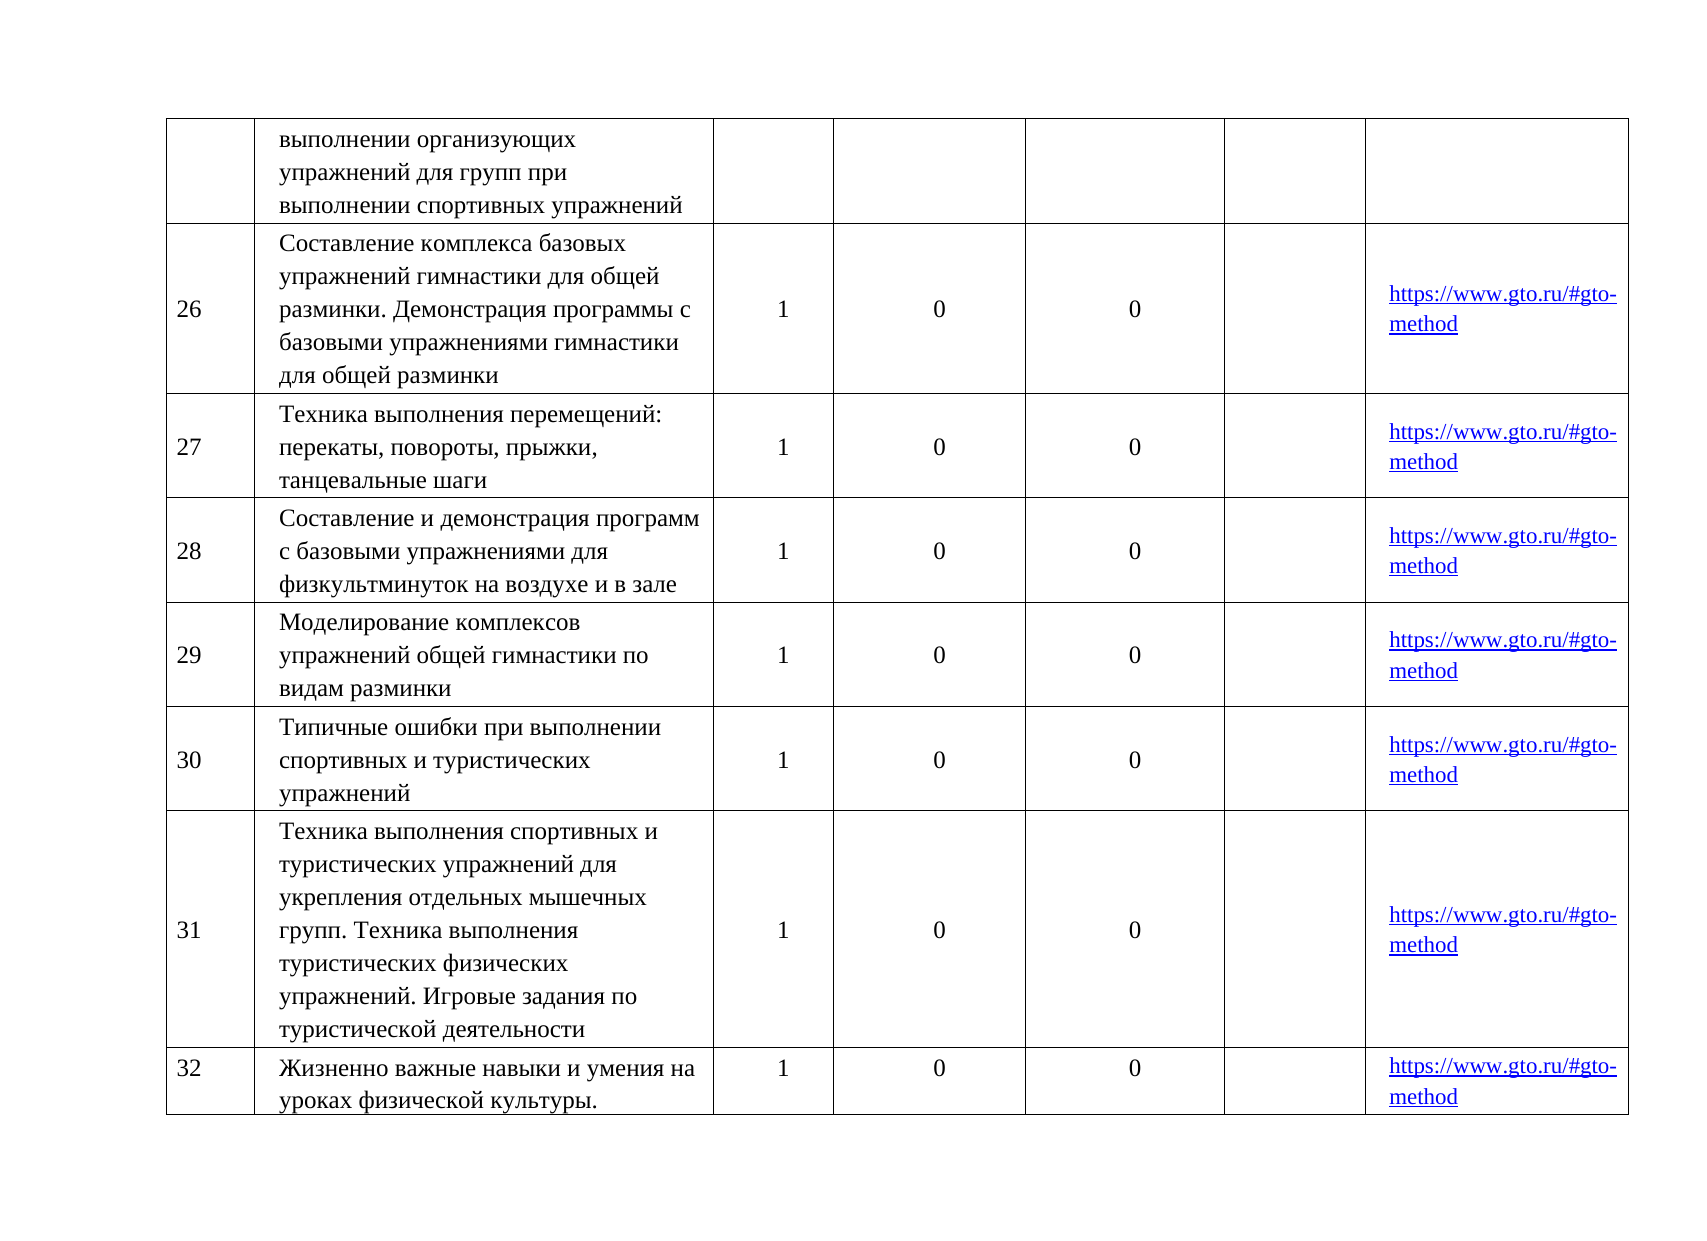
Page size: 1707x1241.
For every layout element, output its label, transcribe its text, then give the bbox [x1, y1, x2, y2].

table_cell 1 [714, 811, 833, 1047]
table_cell https://www.gto.ru/#gto-method [1366, 394, 1628, 497]
table_cell 0 [834, 119, 1025, 222]
table_cell https://www.gto.ru/#gto-method [1366, 498, 1628, 602]
table_cell 0 [1026, 498, 1224, 602]
table_cell 0 [834, 394, 1025, 497]
table_cell 0 [834, 498, 1025, 602]
table_cell 30 [167, 707, 254, 810]
table_cell 0 [834, 224, 1025, 393]
table_cell [1225, 707, 1365, 810]
table_cell Составление и демонстрация программ с базовыми упражнениями для физкультминуток на воздухе и в зале [255, 498, 713, 602]
table_cell 28 [167, 498, 254, 602]
table_cell 1 [714, 498, 833, 602]
table_cell 0 [1026, 119, 1224, 222]
table_cell 31 [167, 811, 254, 1047]
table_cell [1366, 1048, 1628, 1114]
table_cell 27 [167, 394, 254, 497]
table_cell 29 [167, 603, 254, 706]
table_cell 1 [714, 224, 833, 393]
table_cell https://www.gto.ru/#gto-method [1366, 603, 1628, 706]
table_cell 0 [1026, 603, 1224, 706]
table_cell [255, 1048, 713, 1114]
table_cell 0 [1026, 394, 1224, 497]
table_cell 0 [1026, 1048, 1224, 1114]
table_cell Типичные ошибки при выполнении спортивных и туристических упражнений [255, 707, 713, 810]
table_cell [1225, 119, 1365, 222]
table_cell 0 [834, 1048, 1025, 1114]
table_cell [1225, 1048, 1365, 1114]
table_cell 0 [834, 707, 1025, 810]
table_cell 32 [167, 1048, 254, 1114]
table_cell 1 [714, 394, 833, 497]
table_cell 26 [167, 224, 254, 393]
table_cell 1 [714, 119, 833, 222]
table_cell [1225, 498, 1365, 602]
table_cell 1 [714, 707, 833, 810]
table_cell 1 [714, 1048, 833, 1114]
table_cell [1225, 394, 1365, 497]
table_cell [1366, 119, 1628, 222]
table_cell 0 [834, 603, 1025, 706]
table_cell Моделирование комплексов упражнений общей гимнастики по видам разминки [255, 603, 713, 706]
table_cell Техника выполнения спортивных и туристических упражнений для укрепления отдельных мышечных групп. Техника выполнения туристических физических упражнений. Игровые задания по туристической деятельности [255, 811, 713, 1047]
table_cell [1225, 811, 1365, 1047]
table_cell [1225, 603, 1365, 706]
table_cell 0 [1026, 707, 1224, 810]
table_cell 0 [834, 811, 1025, 1047]
table_cell Составление комплекса базовых упражнений гимнастики для общей разминки. Демонстрация программы с базовыми упражнениями гимнастики для общей разминки [255, 224, 713, 393]
table_cell 0 [1026, 224, 1224, 393]
table_cell Техника выполнения перемещений: перекаты, повороты, прыжки, танцевальные шаги [255, 394, 713, 497]
table_cell https://www.gto.ru/#gto-method [1366, 707, 1628, 810]
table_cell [255, 119, 713, 222]
table_cell 0 [1026, 811, 1224, 1047]
table_cell https://www.gto.ru/#gto-method [1366, 224, 1628, 393]
table_cell 1 [714, 603, 833, 706]
table_cell https://www.gto.ru/#gto-method [1366, 811, 1628, 1047]
table_cell [1225, 224, 1365, 393]
table_cell 25 [167, 119, 254, 222]
